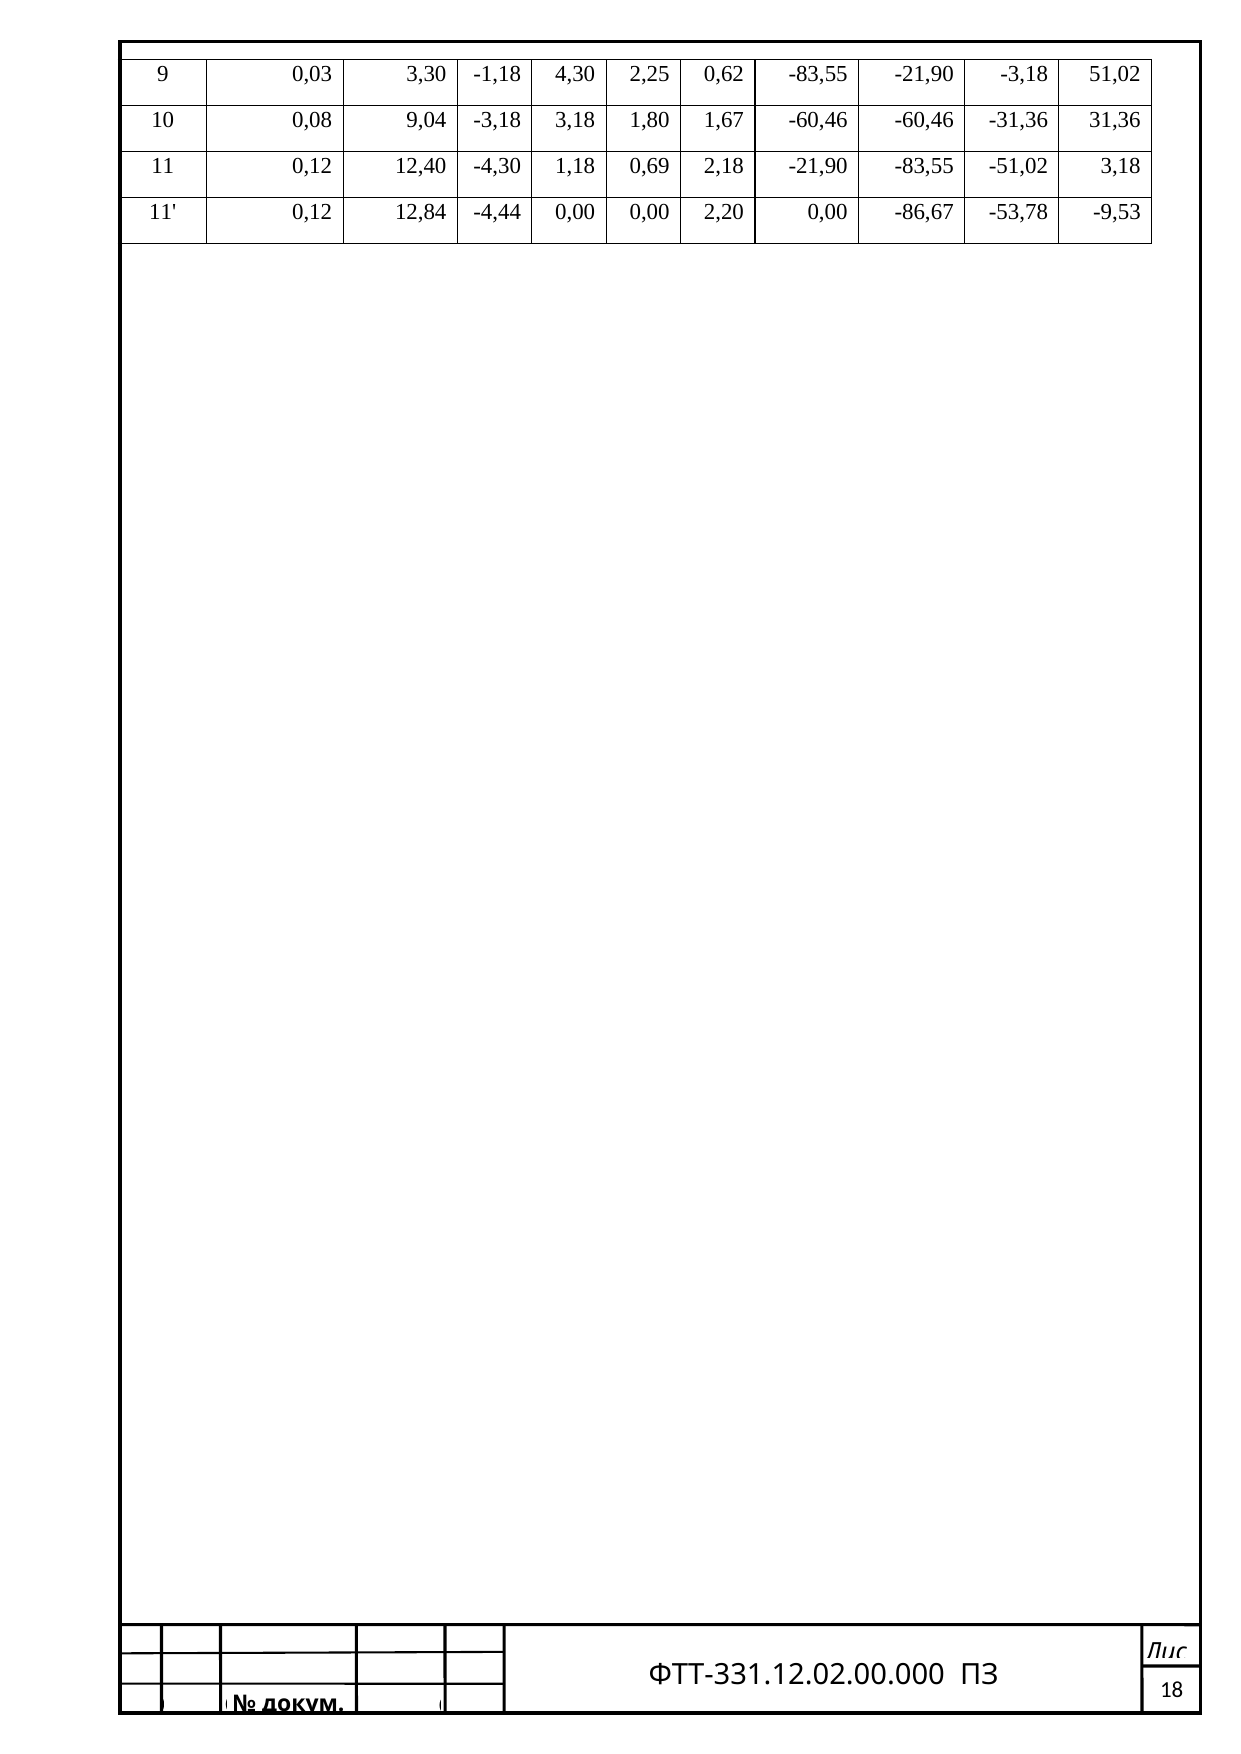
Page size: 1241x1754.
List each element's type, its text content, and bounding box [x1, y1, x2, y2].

table_cell 0,08 [207, 106, 343, 151]
table_cell 2,20 [681, 198, 754, 243]
table_cell -31,36 [965, 106, 1058, 151]
table_cell 11' [119, 198, 206, 243]
table_cell -53,78 [965, 198, 1058, 243]
table_cell -21,90 [756, 152, 858, 197]
table_cell 11 [119, 152, 206, 197]
table_cell 31,36 [1059, 106, 1151, 151]
table_cell 3,18 [1059, 152, 1151, 197]
table_cell -60,46 [756, 106, 858, 151]
table_cell 0,00 [756, 198, 858, 243]
table_cell -60,46 [859, 106, 964, 151]
table_cell 2,18 [681, 152, 754, 197]
table_cell 1,67 [681, 106, 754, 151]
table_cell 0,69 [607, 152, 680, 197]
table_cell 3,18 [532, 106, 606, 151]
table_cell -83,55 [859, 152, 964, 197]
table_cell 4,30 [532, 60, 606, 105]
table_cell 0,00 [532, 198, 606, 243]
table_cell 0,62 [681, 60, 754, 105]
table_cell 12,84 [344, 198, 457, 243]
table_cell -83,55 [756, 60, 858, 105]
table_cell 51,02 [1059, 60, 1151, 105]
table_cell -3,18 [965, 60, 1058, 105]
table_cell -21,90 [859, 60, 964, 105]
table_cell -4,44 [458, 198, 531, 243]
table_cell 0,12 [207, 152, 343, 197]
table_cell 0,12 [207, 198, 343, 243]
table_cell -9,53 [1059, 198, 1151, 243]
table_cell 1,18 [532, 152, 606, 197]
table_cell 1,80 [607, 106, 680, 151]
table_cell -86,67 [859, 198, 964, 243]
table_cell 12,40 [344, 152, 457, 197]
table_cell 10 [119, 106, 206, 151]
table_cell 0,00 [607, 198, 680, 243]
table_cell 9 [119, 60, 206, 105]
table_cell -4,30 [458, 152, 531, 197]
table_cell 0,03 [207, 60, 343, 105]
table_cell -3,18 [458, 106, 531, 151]
table_cell 9,04 [344, 106, 457, 151]
table_cell -1,18 [458, 60, 531, 105]
table_cell 2,25 [607, 60, 680, 105]
table_cell 3,30 [344, 60, 457, 105]
table_cell -51,02 [965, 152, 1058, 197]
